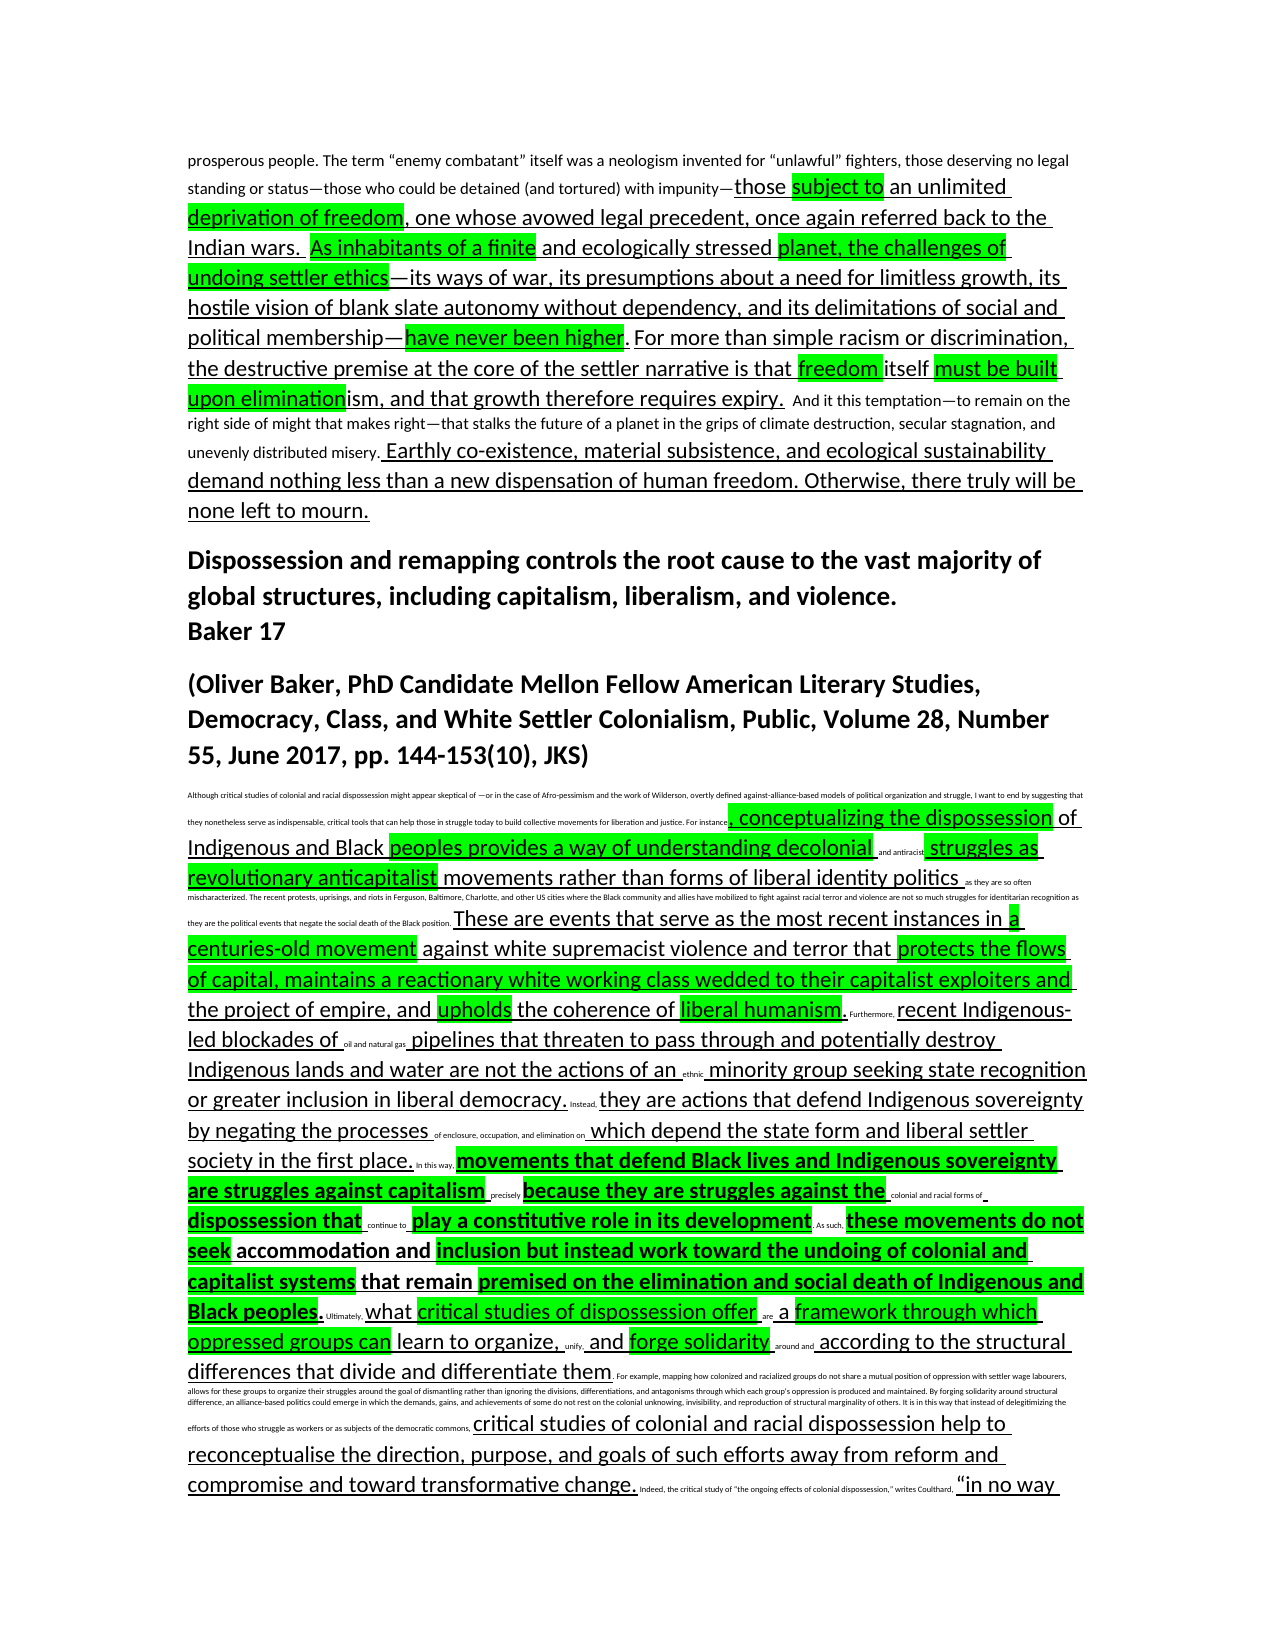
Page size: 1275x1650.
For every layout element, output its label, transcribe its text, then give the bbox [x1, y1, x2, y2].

text (Oliver Baker, PhD Candidate Mellon Fellow American Literary Studies, Democracy, Class, and White Settler Colonialism, Public, Volume 28, Number 55, June 2017, pp. 144-153(10), JKS) [187, 667, 1087, 771]
subtitle Dispossession and remapping controls the root cause to the vast majority of global structures, including capitalism, liberalism, and violence. [187, 543, 1087, 612]
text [187, 790, 1087, 1498]
text Baker 17 [187, 614, 1087, 648]
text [187, 150, 1087, 524]
